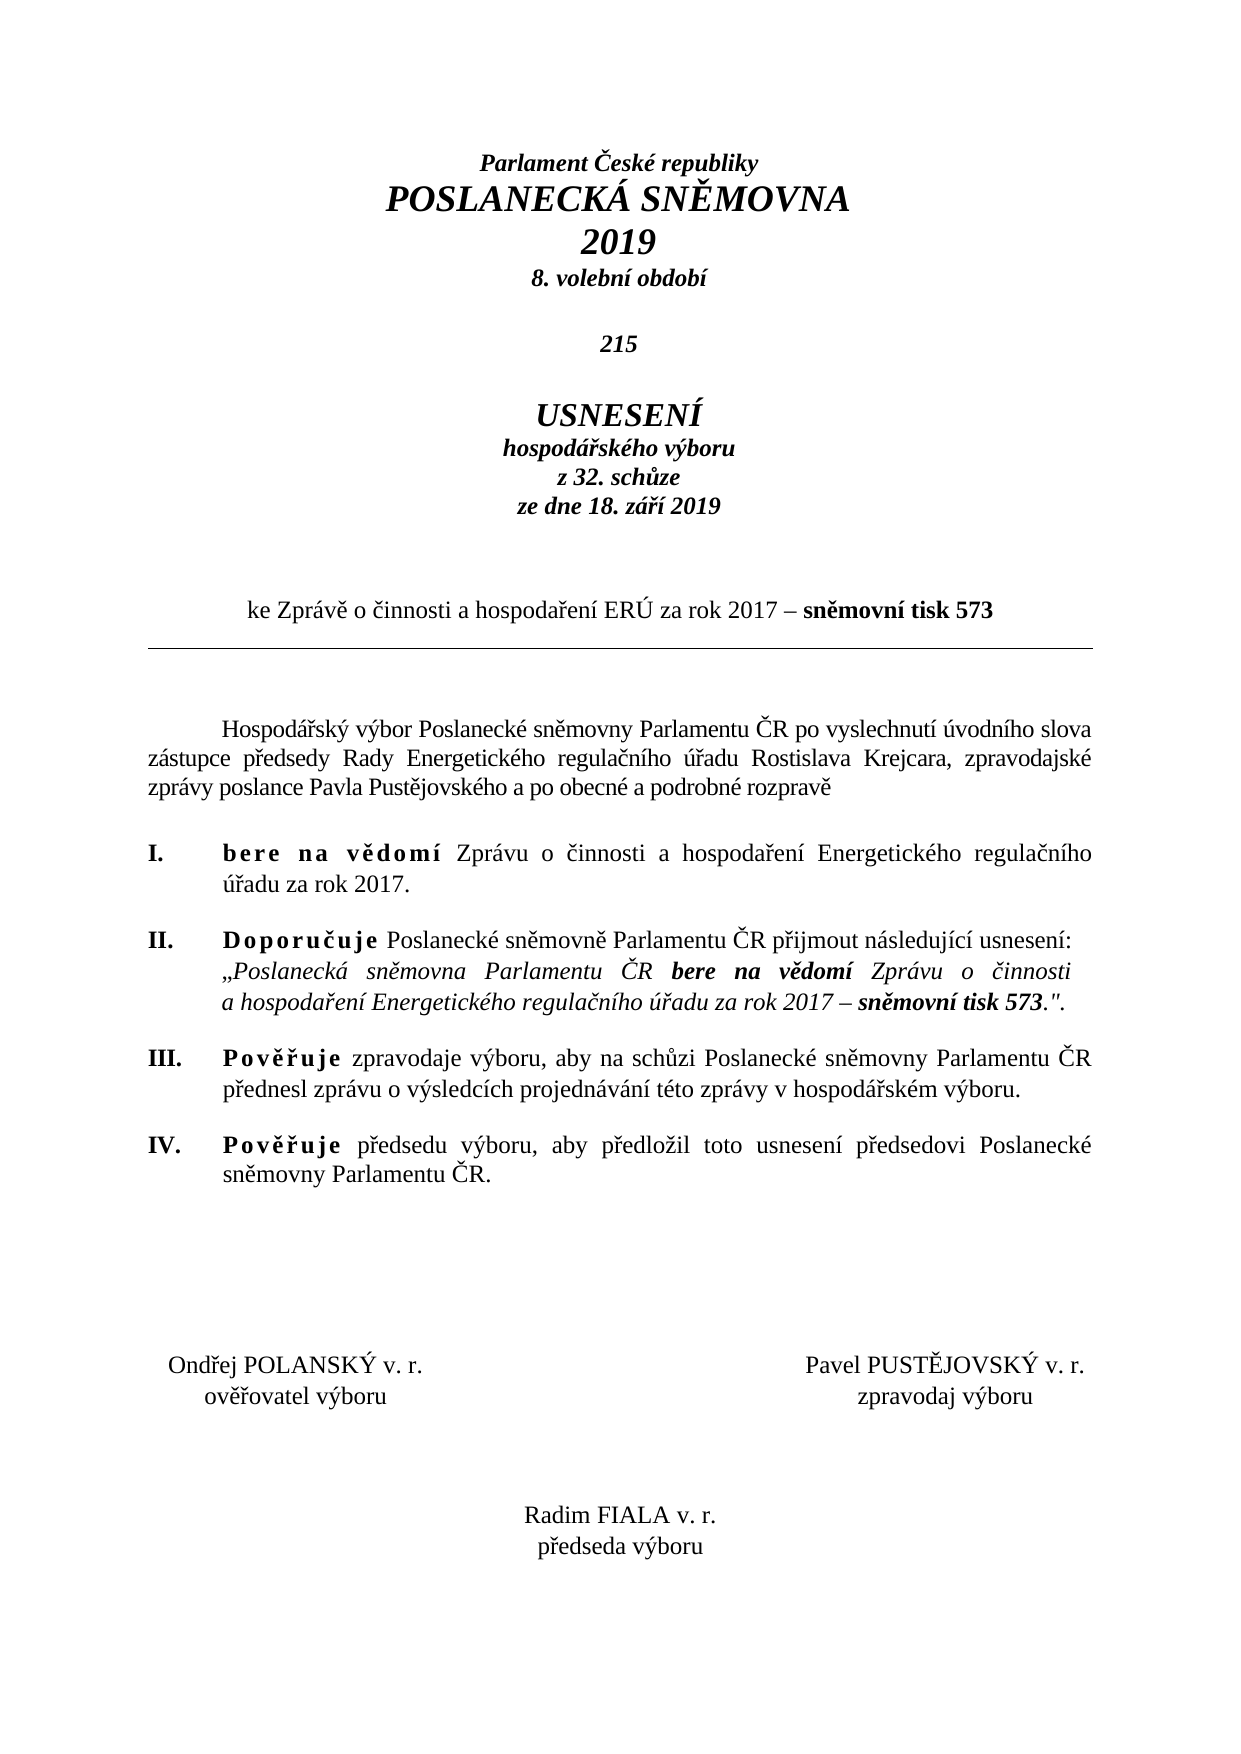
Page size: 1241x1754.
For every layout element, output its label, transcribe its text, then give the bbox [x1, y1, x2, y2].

list Pověřuje předsedu výboru, aby předložil toto usnesení předsedovi Poslanecké sněmovny Parlamentu ČR. [148, 1130, 1093, 1188]
text Ondřej POLANSKÝ v. r. Pavel PUSTĚJOVSKÝ v. r. [148, 1350, 1093, 1379]
text ze dne 18. září 2019 [148, 491, 1093, 520]
text Radim FIALA v. r. [148, 1500, 1093, 1529]
text „Poslanecká sněmovna Parlamentu ČR bere na vědomí Zprávu o činnosti a hospodaření Energetického regulačního úřadu za rok 2017 – sněmovní tisk 573.". [221, 956, 1093, 1016]
text Hospodářský výbor Poslanecké sněmovny Parlamentu ČR po vyslechnutí úvodního slova zástupce předsedy Rady Energetického regulačního úřadu Rostislava Krejcara, zpravodajské zprávy poslance Pavla Pustějovského a po obecné a podrobné rozpravě [148, 714, 1093, 801]
text 8. volební období [148, 263, 1093, 291]
list bere na vědomí Zprávu o činnosti a hospodaření Energetického regulačního úřadu za rok 2017. [148, 838, 1093, 898]
text předseda výboru [148, 1531, 1093, 1560]
text hospodářského výboru [148, 433, 1093, 462]
text ke Zprávě o činnosti a hospodaření ERÚ za rok 2017 – sněmovní tisk 573 [148, 595, 1093, 648]
text 2019 [148, 219, 1093, 263]
list Pověřuje zpravodaje výboru, aby na schůzi Poslanecké sněmovny Parlamentu ČR přednesl zprávu o výsledcích projednávání této zprávy v hospodářském výboru. [148, 1043, 1093, 1103]
text ověřovatel výboru zpravodaj výboru [148, 1381, 1093, 1410]
text POSLANECKÁ SNĚMOVNA [148, 176, 1093, 219]
text USNESENÍ [148, 395, 1093, 433]
list Doporučuje Poslanecké sněmovně Parlamentu ČR přijmout následující usnesení: [148, 925, 1093, 954]
text 215 [148, 329, 1093, 358]
text Parlament České republiky [148, 148, 1093, 176]
text z 32. schůze [148, 462, 1093, 491]
